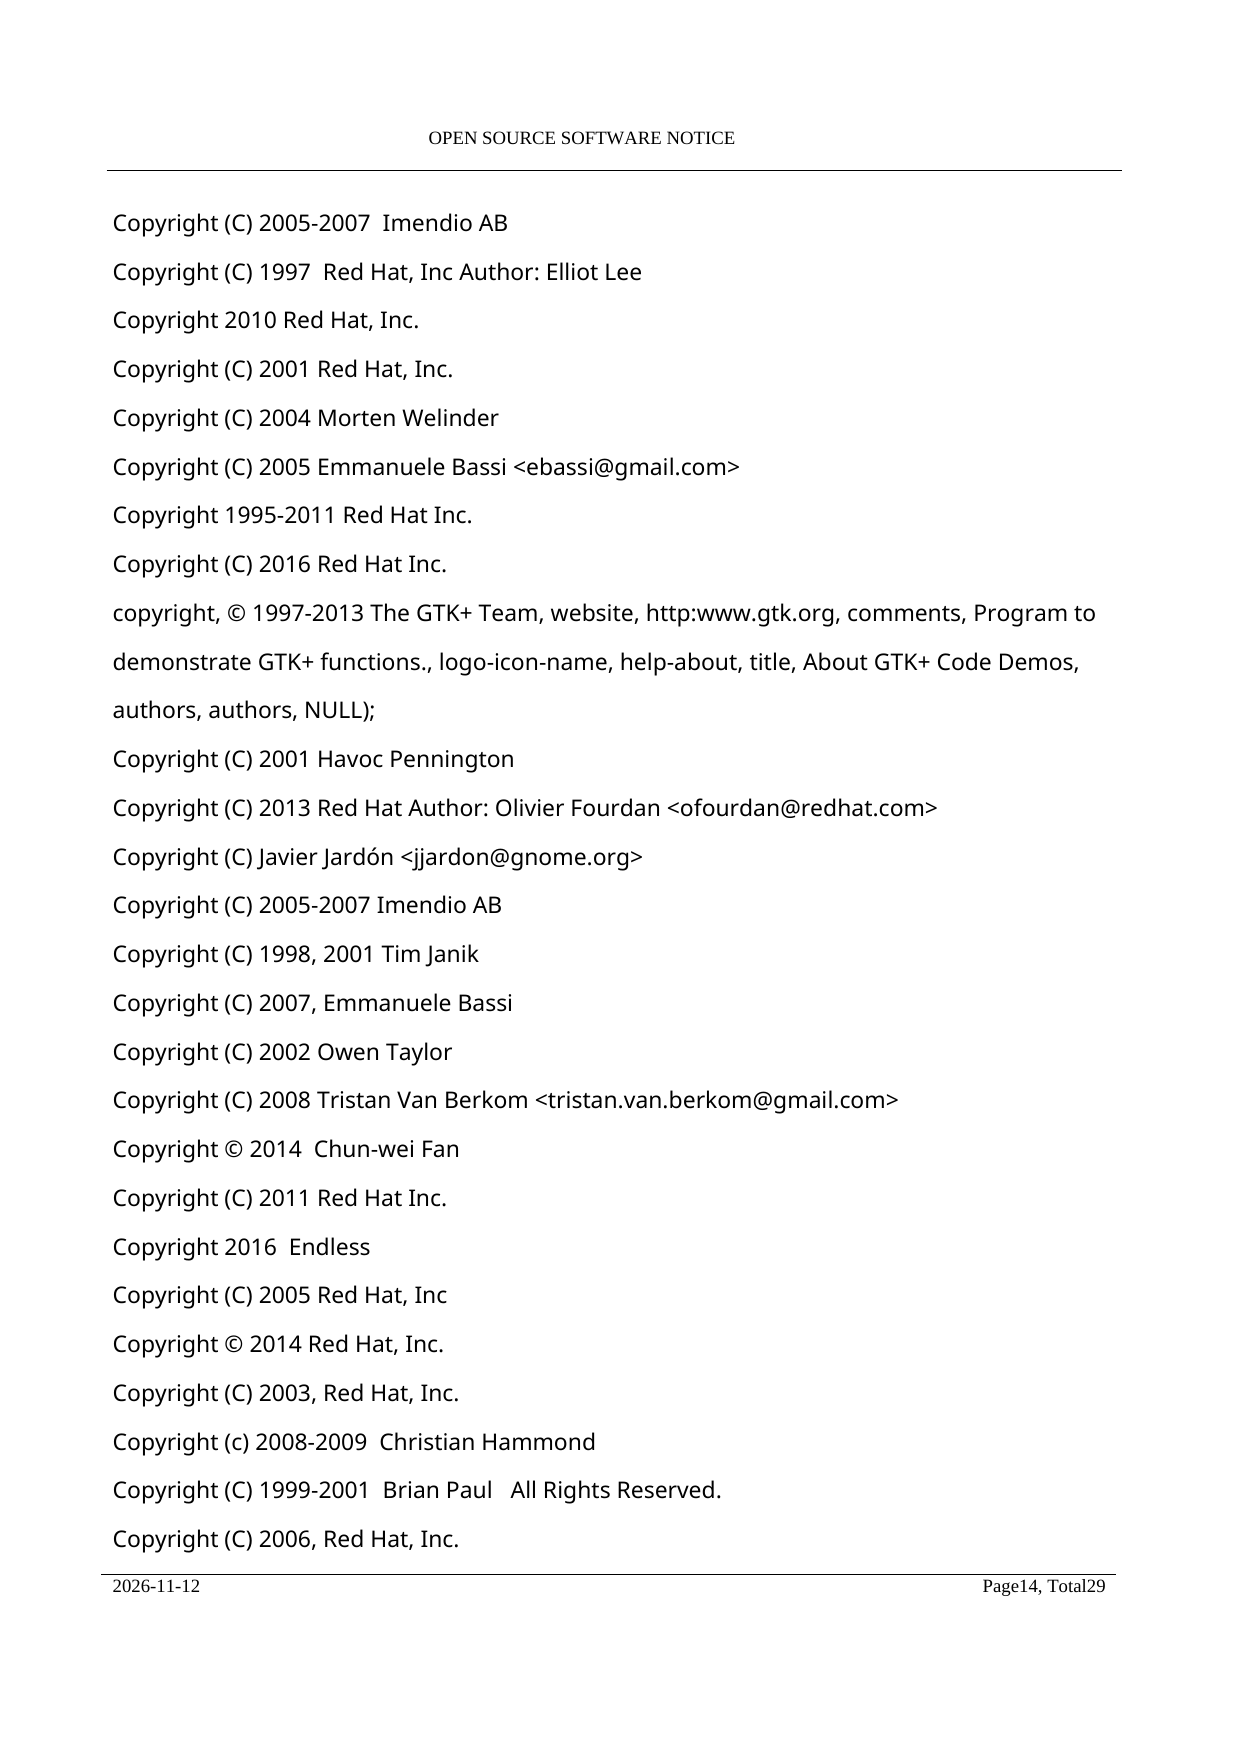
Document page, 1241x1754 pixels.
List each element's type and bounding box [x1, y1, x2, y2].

text [112, 206, 1128, 1555]
